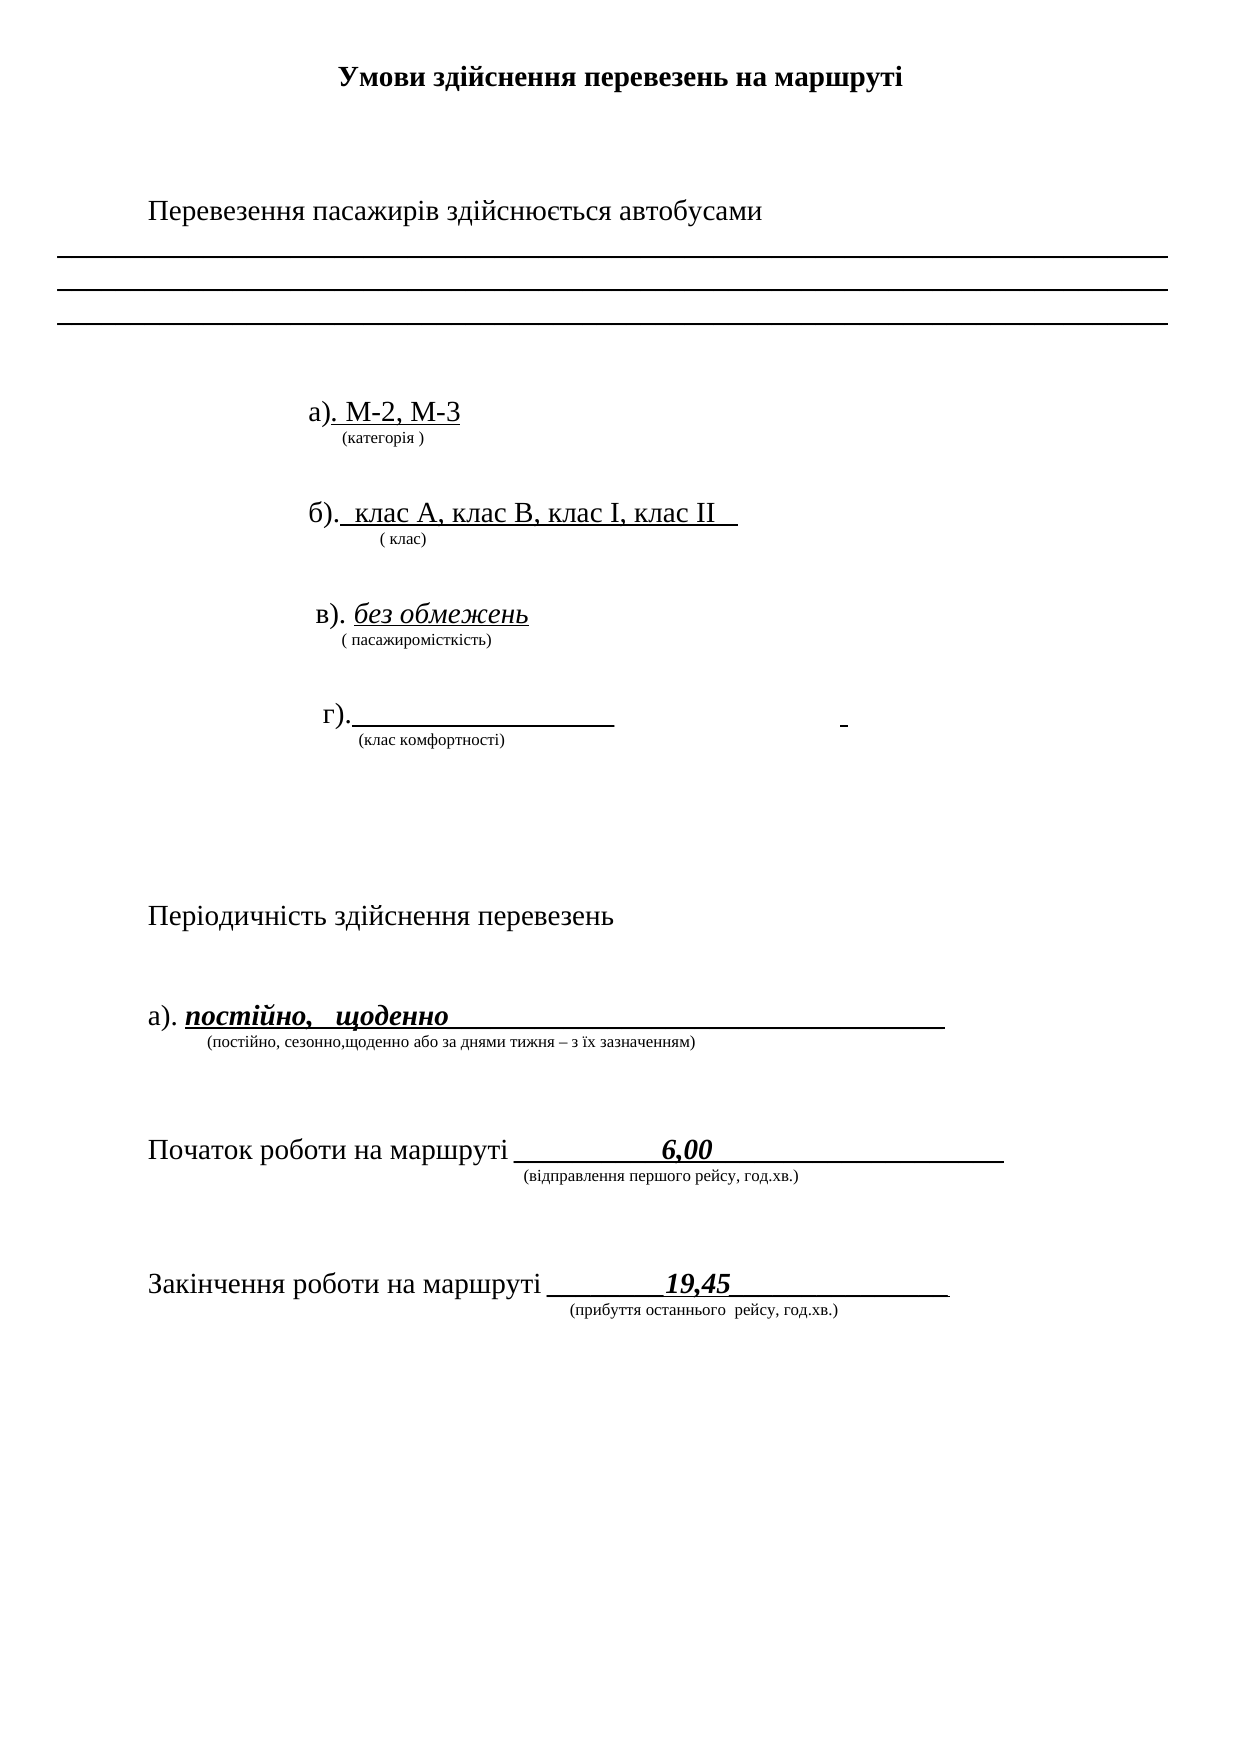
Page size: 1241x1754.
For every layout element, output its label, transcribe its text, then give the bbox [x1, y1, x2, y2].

text в). без обмежень [59, 596, 1181, 629]
text ( пасажиромісткість) [59, 629, 1181, 663]
text Перевезення пасажирів здійснюється автобусами ____________________________________________________________________________________________________________________________________________________________________________________________________________________________________ [59, 193, 1181, 327]
text (прибуття останнього рейсу, год.хв.) [59, 1300, 1181, 1334]
text Умови здійснення перевезень на маршруті [59, 59, 1181, 93]
text Початок роботи на маршруті __________6,00____________________ [59, 1132, 1181, 1166]
text (категорія ) [59, 428, 1181, 462]
text (відправлення першого рейсу, год.хв.) [59, 1166, 1181, 1199]
text (клас комфортності) [59, 730, 1181, 763]
text а). М-2, М-3 [59, 394, 1181, 428]
text Закінчення роботи на маршруті ________19,45_______________ [59, 1267, 1181, 1300]
text б). клас А, клас В, клас I, клас IІ [59, 495, 1181, 529]
text (постійно, сезонно,щоденно або за днями тижня – з їх зазначенням) [59, 1032, 1181, 1065]
text ( клас) [59, 529, 1181, 562]
text а). постійно, щоденно__________________________________ [59, 998, 1181, 1032]
text г). _________________ [59, 696, 1181, 730]
text Періодичність здійснення перевезень [59, 898, 1181, 931]
